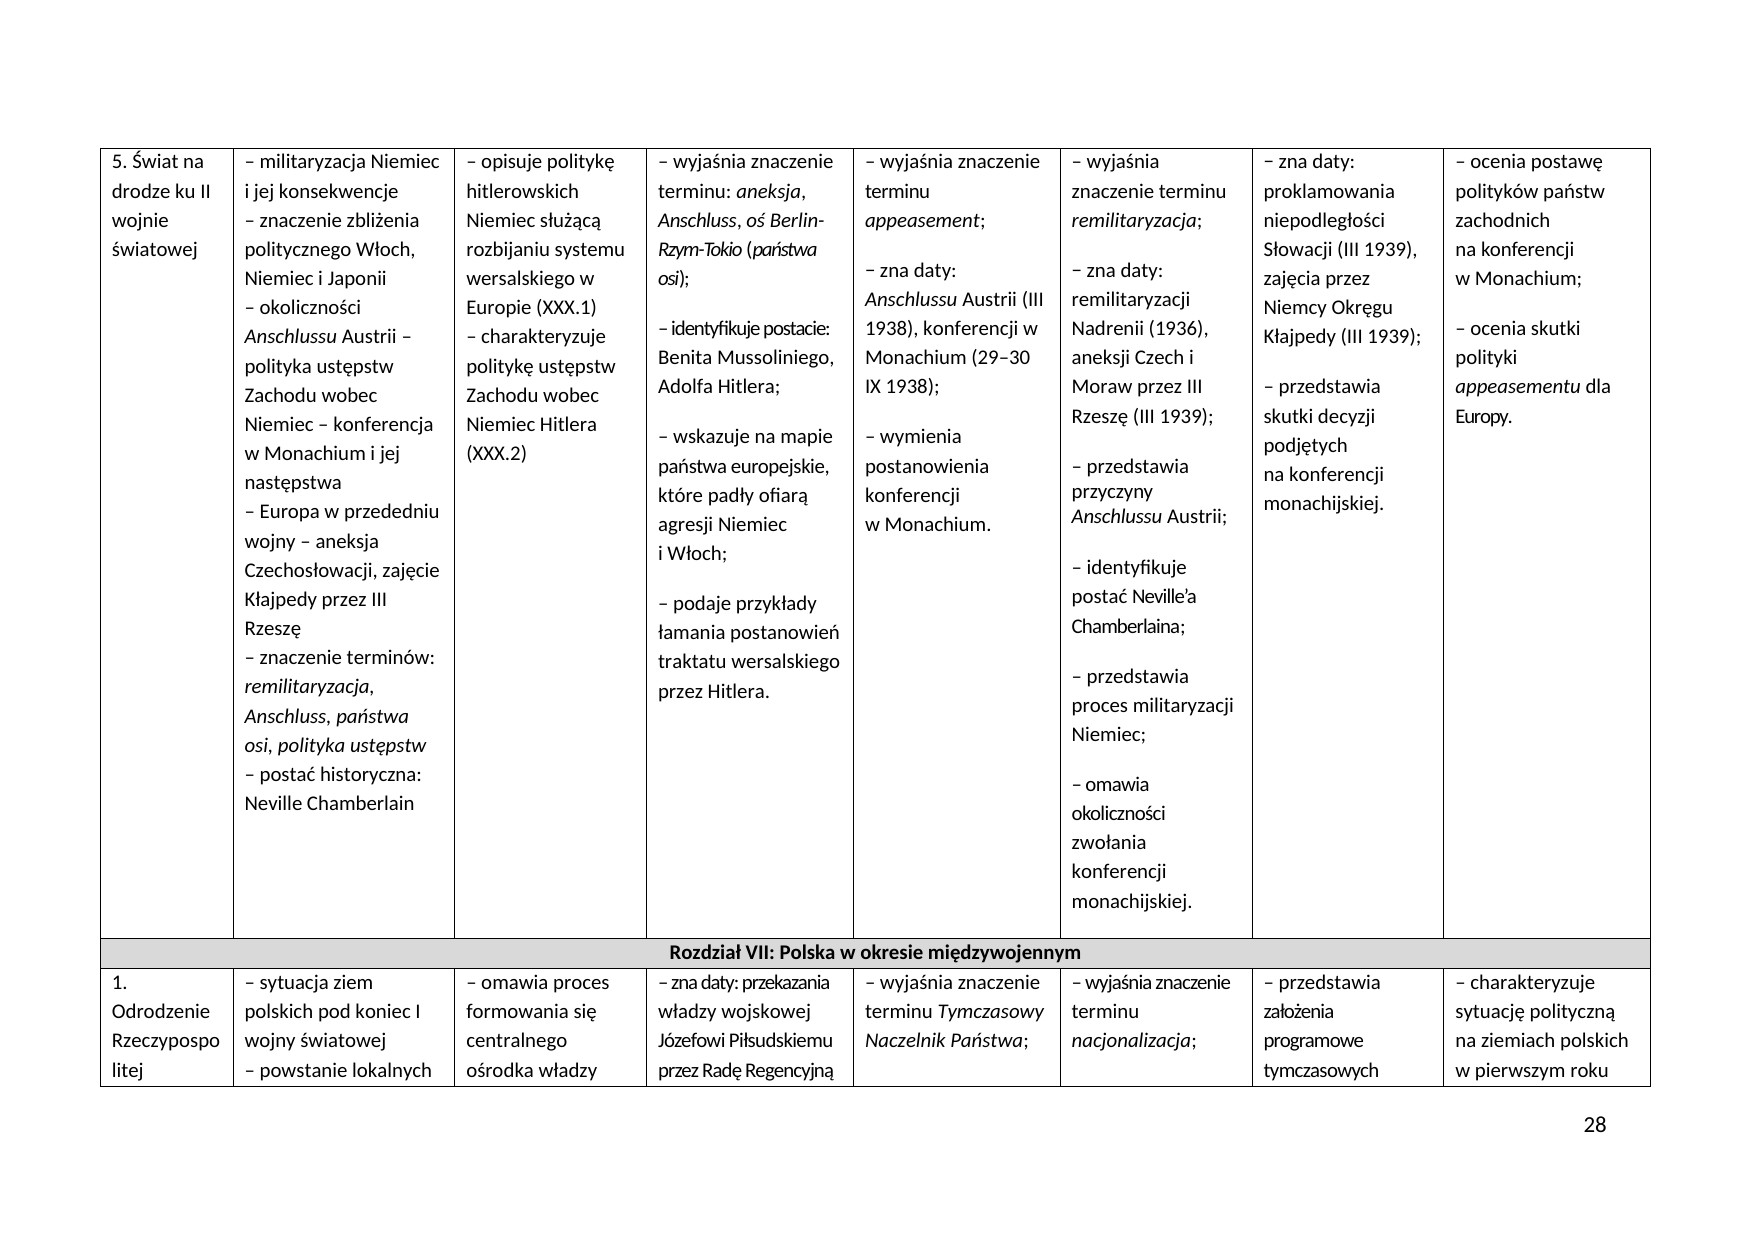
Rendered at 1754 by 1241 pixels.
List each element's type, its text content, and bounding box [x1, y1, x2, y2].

table_cell Rozdział VII: Polska w okresie międzywojennym [101, 939, 1650, 968]
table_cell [234, 969, 454, 1086]
table_cell – opisuje politykę hitlerowskich Niemiec służącą rozbijaniu systemu wersalskiego w Europie (XXX.1) – charakteryzuje politykę ustępstw Zachodu wobec Niemiec Hitlera (XXX.2) [455, 149, 646, 938]
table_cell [1061, 969, 1252, 1086]
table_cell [101, 969, 233, 1086]
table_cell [1444, 969, 1650, 1086]
table_cell − zna daty: proklamowania niepodległości Słowacji (III 1939), zajęcia przez Niemcy Okręgu Kłajpedy (III 1939); – przedstawia skutki decyzji podjętych na konferencji monachijskiej. [1253, 149, 1443, 938]
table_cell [1253, 969, 1443, 1086]
table_cell – wyjaśnia znaczenie terminu: aneksja, Anschluss, oś Berlin- Rzym-Tokio (państwa osi); – identyfikuje postacie: Benita Mussoliniego, Adolfa Hitlera; – wskazuje na mapie państwa europejskie, które padły ofiarą agresji Niemiec i Włoch; – podaje przykłady łamania postanowień traktatu wersalskiego przez Hitlera. [647, 149, 853, 938]
table_cell – wyjaśnia znaczenie terminu appeasement; − zna daty: Anschlussu Austrii (III 1938), konferencji w Monachium (29–30 IX 1938); – wymienia postanowienia konferencji w Monachium. [854, 149, 1060, 938]
table_cell – ocenia postawę polityków państw zachodnich na konferencji w Monachium; – ocenia skutki polityki appeasementu dla Europy. [1444, 149, 1650, 938]
table_cell – wyjaśnia znaczenie terminu remilitaryzacja; − zna daty: remilitaryzacji Nadrenii (1936), aneksji Czech i Moraw przez III Rzeszę (III 1939); – przedstawia przyczyny Anschlussu Austrii; – identyfikuje postać Neville’a Chamberlaina; – przedstawia proces militaryzacji Niemiec; – omawia okoliczności zwołania konferencji monachijskiej. [1061, 149, 1252, 938]
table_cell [854, 969, 1060, 1086]
table_cell – militaryzacja Niemiec i jej konsekwencje – znaczenie zbliżenia politycznego Włoch, Niemiec i Japonii – okoliczności Anschlussu Austrii – polityka ustępstw Zachodu wobec Niemiec – konferencja w Monachium i jej następstwa – Europa w przededniu wojny – aneksja Czechosłowacji, zajęcie Kłajpedy przez III Rzeszę – znaczenie terminów: remilitaryzacja, Anschluss, państwa osi, polityka ustępstw – postać historyczna: Neville Chamberlain [234, 149, 454, 938]
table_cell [647, 969, 853, 1086]
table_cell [455, 969, 646, 1086]
table_cell 5. Świat na drodze ku II wojnie światowej [101, 149, 233, 938]
